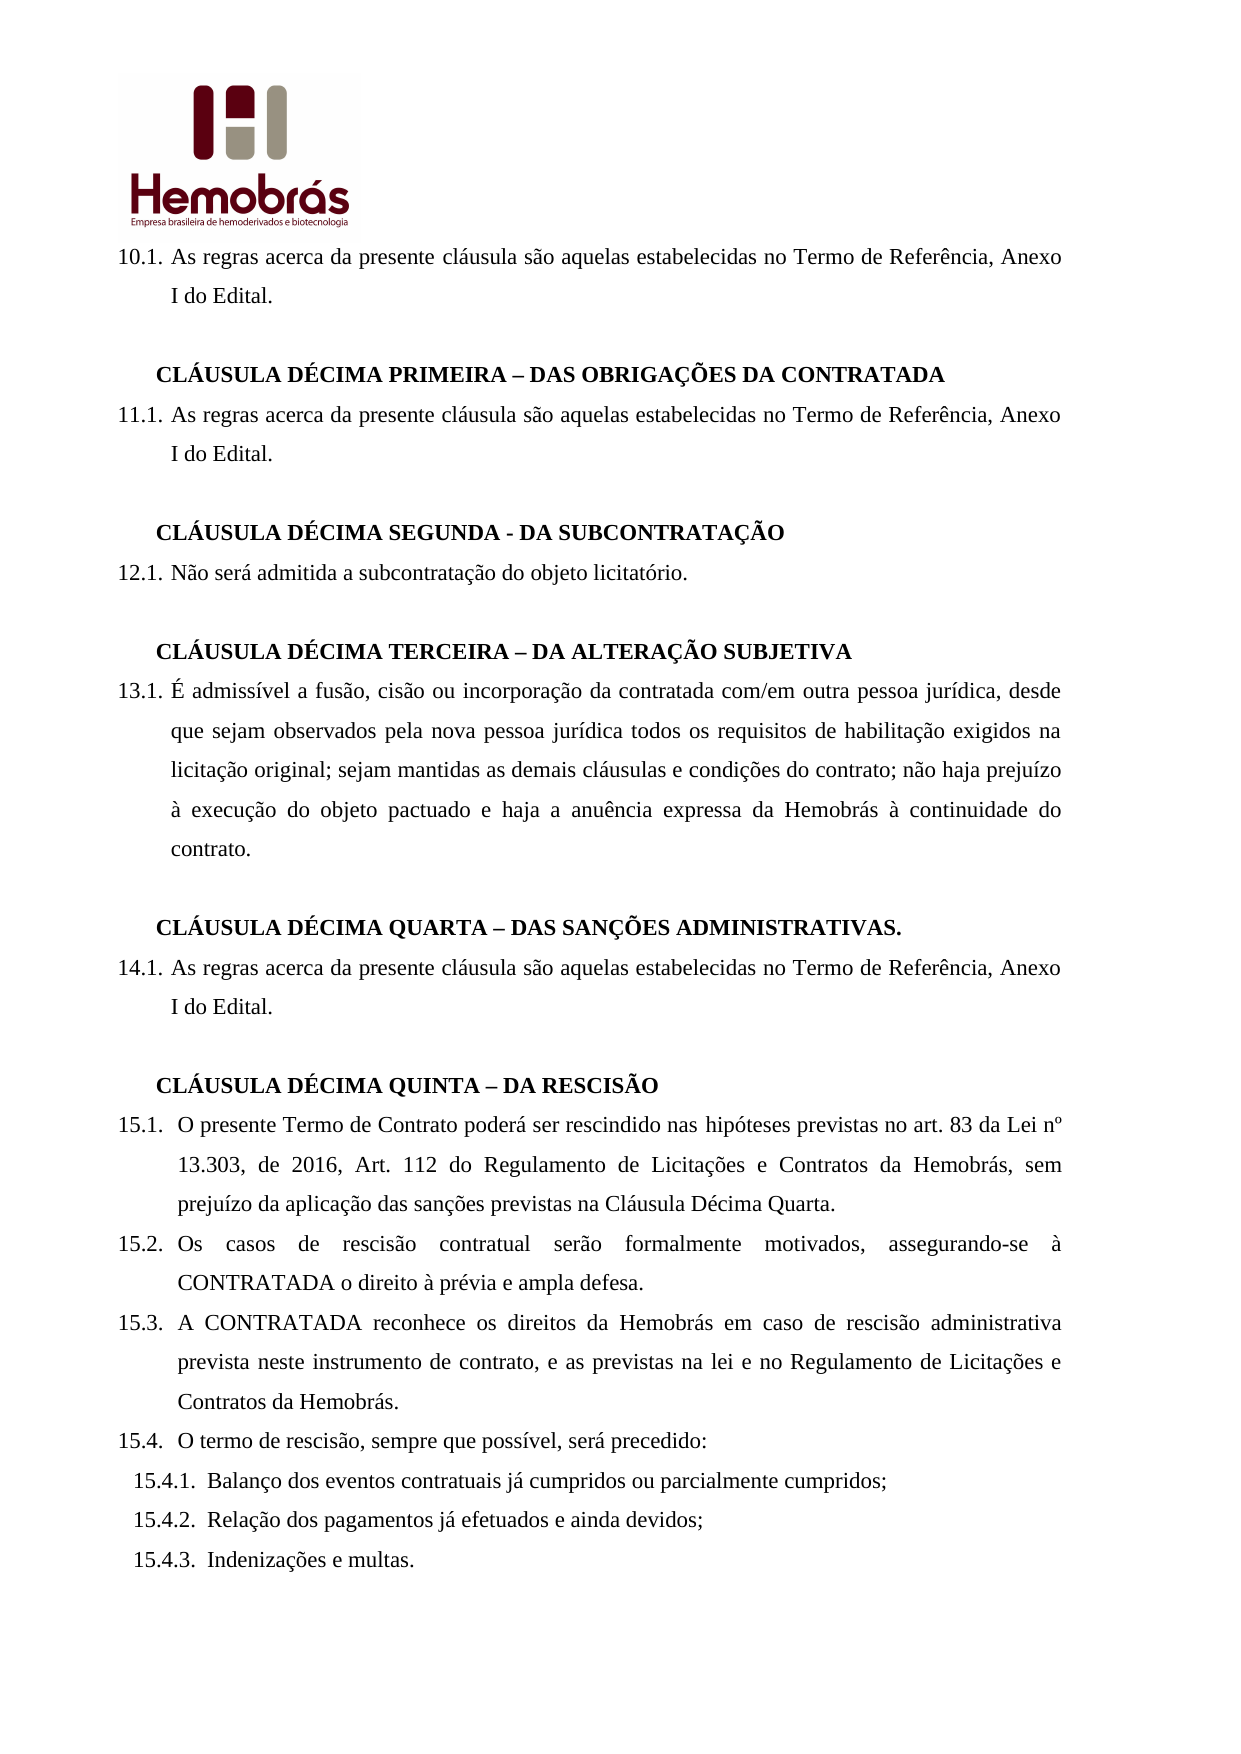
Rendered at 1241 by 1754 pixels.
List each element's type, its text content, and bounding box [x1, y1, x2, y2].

list É admissível a fusão, cisão ou incorporação da contratada com/em outra pessoa jurídica, desde que sejam observados pela nova pessoa jurídica todos os requisitos de habilitação exigidos na licitação original; sejam mantidas as demais cláusulas e condições do contrato; não haja prejuízo à execução do objeto pactuado e haja a anuência expressa da Hemobrás à continuidade do contrato. [117, 677, 1063, 861]
list As regras acerca da presente cláusula são aquelas estabelecidas no Termo de Referência, Anexo I do Edital. [117, 401, 1063, 467]
list A CONTRATADA reconhece os direitos da Hemobrás em caso de rescisão administrativa prevista neste instrumento de contrato, e as previstas na lei e no Regulamento de Licitações e Contratos da Hemobrás. [118, 1309, 1063, 1414]
list As regras acerca da presente cláusula são aquelas estabelecidas no Termo de Referência, Anexo I do Edital. [117, 953, 1063, 1019]
picture [118, 73, 362, 243]
list Relação dos pagamentos já efetuados e ainda devidos; [133, 1506, 1063, 1533]
list As regras acerca da presente cláusula são aquelas estabelecidas no Termo de Referência, Anexo I do Edital. [117, 243, 1063, 309]
list CLÁUSULA DÉCIMA QUARTA – DAS SANÇÕES ADMINISTRATIVAS. [118, 914, 1063, 940]
list Os casos de rescisão contratual serão formalmente motivados, assegurando-se à CONTRATADA o direito à prévia e ampla defesa. [118, 1230, 1063, 1296]
list CLÁUSULA DÉCIMA PRIMEIRA – DAS OBRIGAÇÕES DA CONTRATADA [118, 361, 1063, 388]
list O termo de rescisão, sempre que possível, será precedido: [118, 1427, 1063, 1454]
list CLÁUSULA DÉCIMA TERCEIRA – DA ALTERAÇÃO SUBJETIVA [118, 638, 1063, 664]
list O presente Termo de Contrato poderá ser rescindido nas hipóteses previstas no art. 83 da Lei nº 13.303, de 2016, Art. 112 do Regulamento de Licitações e Contratos da Hemobrás, sem prejuízo da aplicação das sanções previstas na Cláusula Décima Quarta. [118, 1111, 1063, 1217]
list Indenizações e multas. [133, 1546, 1063, 1572]
list Não será admitida a subcontratação do objeto licitatório. [117, 559, 1063, 585]
list CLÁUSULA DÉCIMA QUINTA – DA RESCISÃO [118, 1072, 1063, 1098]
list Balanço dos eventos contratuais já cumpridos ou parcialmente cumpridos; [133, 1467, 1063, 1493]
list CLÁUSULA DÉCIMA SEGUNDA - DA SUBCONTRATAÇÃO [118, 519, 1063, 546]
